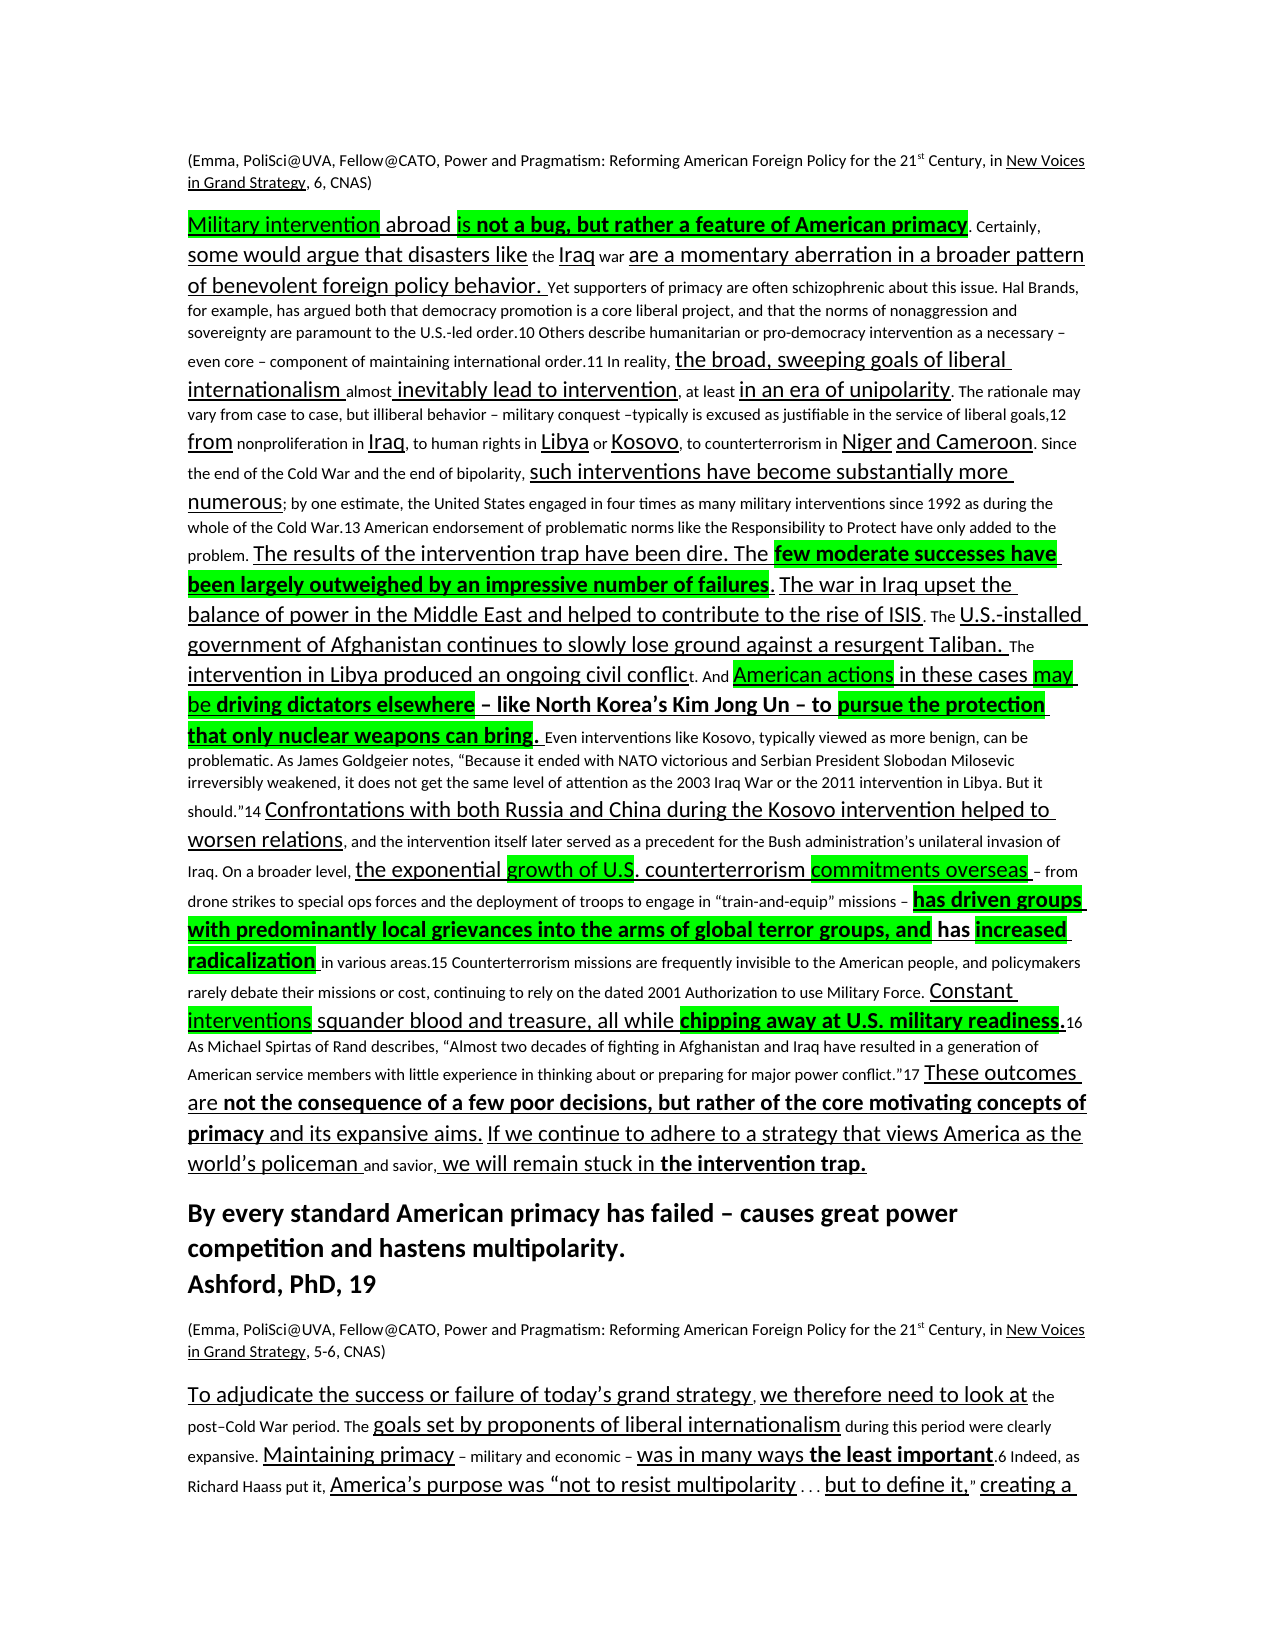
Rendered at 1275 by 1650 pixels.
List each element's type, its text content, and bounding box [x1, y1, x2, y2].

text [187, 1380, 1087, 1498]
text By every standard American primacy has failed – causes great power competition and hastens multipolarity. [187, 1196, 1087, 1264]
text (Emma, PoliSci@UVA, Fellow@CATO, Power and Pragmatism: Reforming American Foreign Policy for the 21st Century, in New Voices in Grand Strategy, 6, CNAS) [187, 150, 1087, 192]
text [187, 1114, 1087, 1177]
text Military intervention abroad is not a bug, but rather a feature of American primacy. Certainly, some would argue that disasters like the Iraq war are a momentary aberration in a broader pattern of benevolent foreign policy behavior. Yet supporters of primacy are often schizophrenic about this issue. Hal Brands, for example, has argued both that democracy promotion is a core liberal project, and that the norms of nonaggression and sovereignty are paramount to the U.S.-led order.10 Others describe humanitarian or pro-democracy intervention as a necessary – even core – component of maintaining international order.11 In reality, the broad, sweeping goals of liberal internationalism almost inevitably lead to intervention, at least in an era of unipolarity. The rationale may vary from case to case, but illiberal behavior – military conquest –typically is excused as justifiable in the service of liberal goals,12 from nonproliferation in Iraq, to human rights in Libya or Kosovo, to counterterrorism in Niger and Cameroon. Since the end of the Cold War and the end of bipolarity, such interventions have become substantially more numerous; by one estimate, the United States engaged in four times as many military interventions since 1992 as during the whole of the Cold War.13 American endorsement of problematic norms like the Responsibility to Protect have only added to the problem. The results of the intervention trap have been dire. The few moderate successes have been largely outweighed by an impressive number of failures. The war in Iraq upset the balance of power in the Middle East and helped to contribute to the rise of ISIS. The U.S.-installed government of Afghanistan continues to slowly lose ground against a resurgent Taliban. The intervention in Libya produced an ongoing civil conflict. And American actions in these cases may be driving dictators elsewhere – like North Korea’s Kim Jong Un – to pursue the protection that only nuclear weapons can bring. Even interventions like Kosovo, typically viewed as more benign, can be problematic. As James Goldgeier notes, “Because it ended with NATO victorious and Serbian President Slobodan Milosevic irreversibly weakened, it does not get the same level of attention as the 2003 Iraq War or the 2011 intervention in Libya. But it should.”14 Confrontations with both Russia and China during the Kosovo intervention helped to worsen relations, and the intervention itself later served as a precedent for the Bush administration’s unilateral invasion of Iraq. On a broader level, the exponential growth of U.S. counterterrorism commitments overseas – from drone strikes to special ops forces and the deployment of troops to engage in “train-and-equip” missions – has driven groups with predominantly local grievances into the arms of global terror groups, and has increased radicalization in various areas.15 Counterterrorism missions are frequently invisible to the American people, and policymakers rarely debate their missions or cost, continuing to rely on the dated 2001 Authorization to use Military Force. Constant interventions squander blood and treasure, all while chipping away at U.S. military readiness.16 As Michael Spirtas of Rand describes, “Almost two decades of fighting in Afghanistan and Iraq have resulted in a generation of American service members with little experience in thinking about or preparing for major power conflict.”17 These outcomes are not the consequence of a few poor decisions, but rather of the core motivating concepts of primacy and its expansive aims. If we continue to adhere to a strategy that views America as the world’s policeman and savior, we will remain stuck in the intervention trap. [187, 210, 1087, 1113]
text (Emma, PoliSci@UVA, Fellow@CATO, Power and Pragmatism: Reforming American Foreign Policy for the 21st Century, in New Voices in Grand Strategy, 5-6, CNAS) [187, 1319, 1087, 1362]
text Ashford, PhD, 19 [187, 1267, 1087, 1300]
